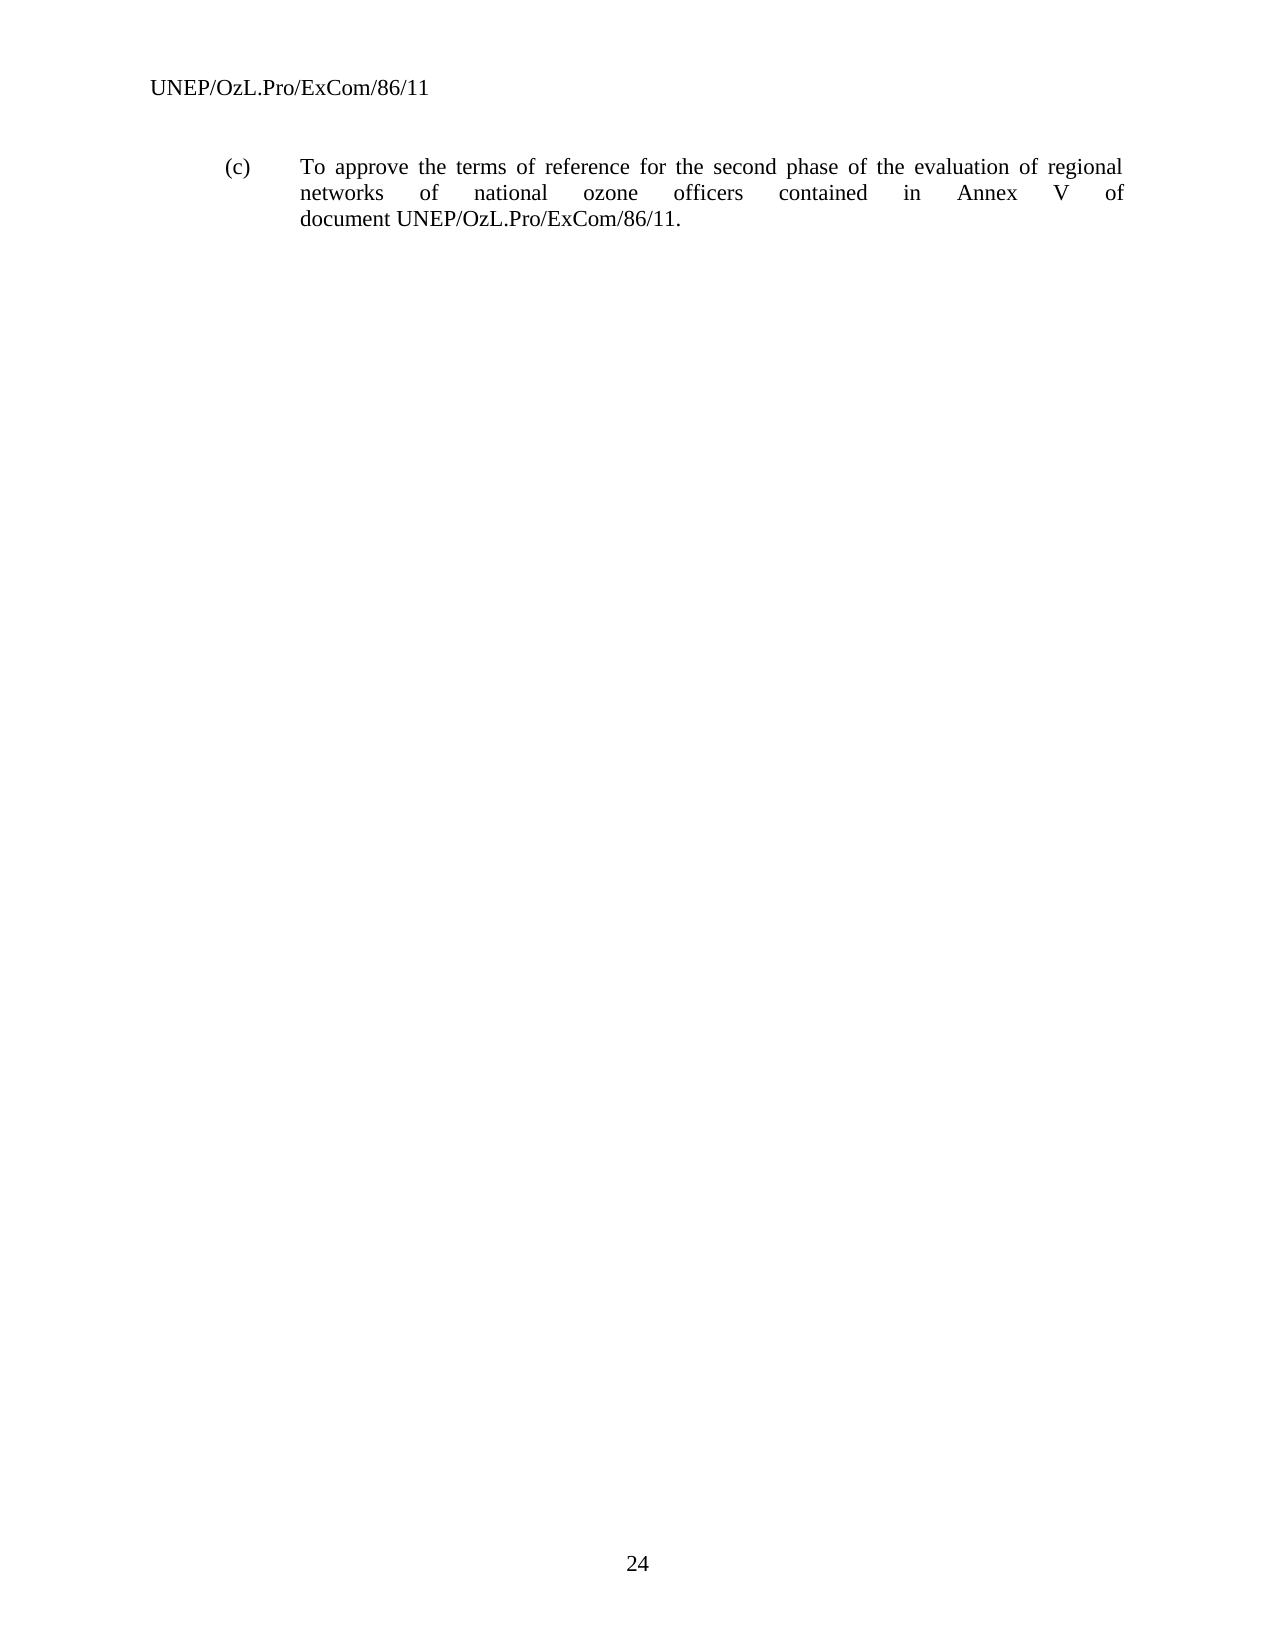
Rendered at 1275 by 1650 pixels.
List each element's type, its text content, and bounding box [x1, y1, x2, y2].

list To approve the terms of reference for the second phase of the evaluation of regional networks of national ozone officers contained in Annex V of document UNEP/OzL.Pro/ExCom/86/11. [225, 153, 1125, 232]
